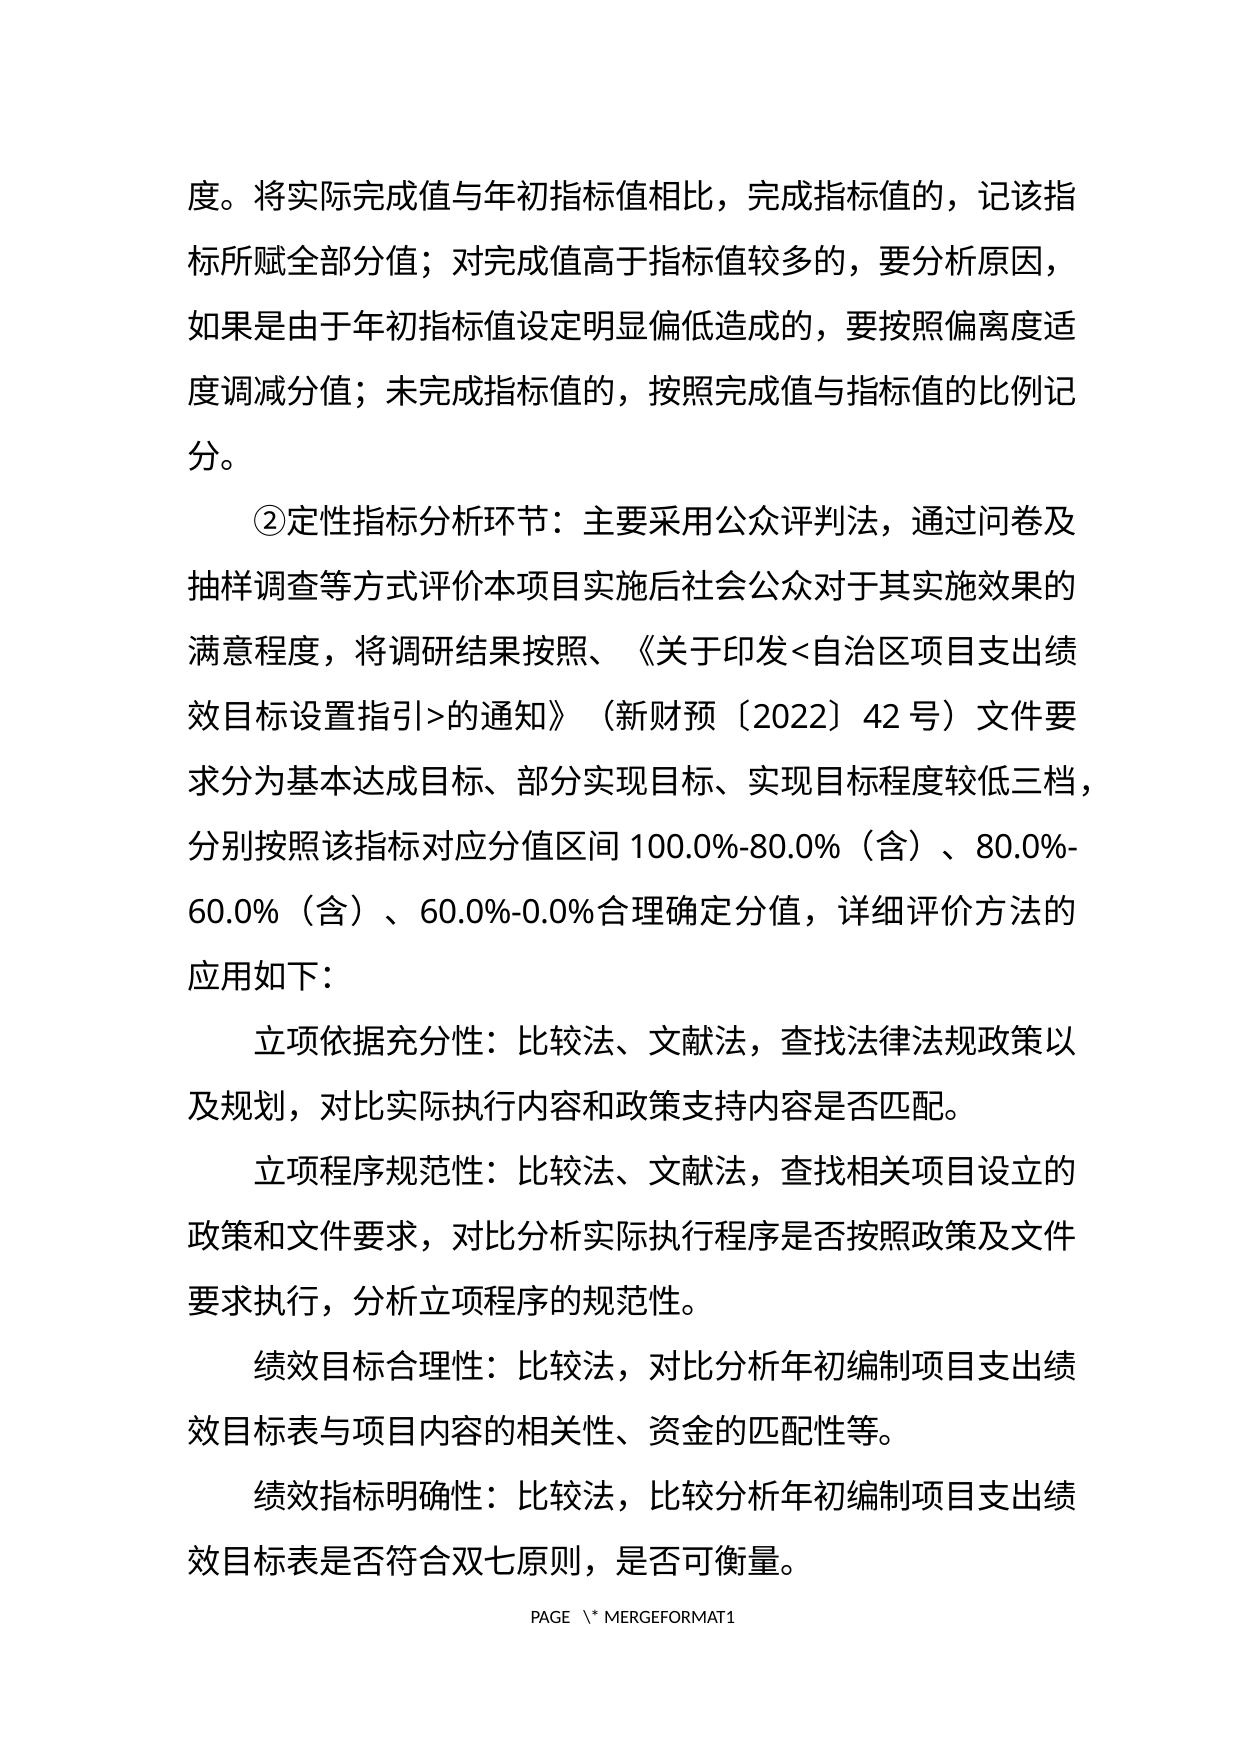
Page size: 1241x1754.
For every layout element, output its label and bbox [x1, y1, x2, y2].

text [187, 162, 1078, 1592]
